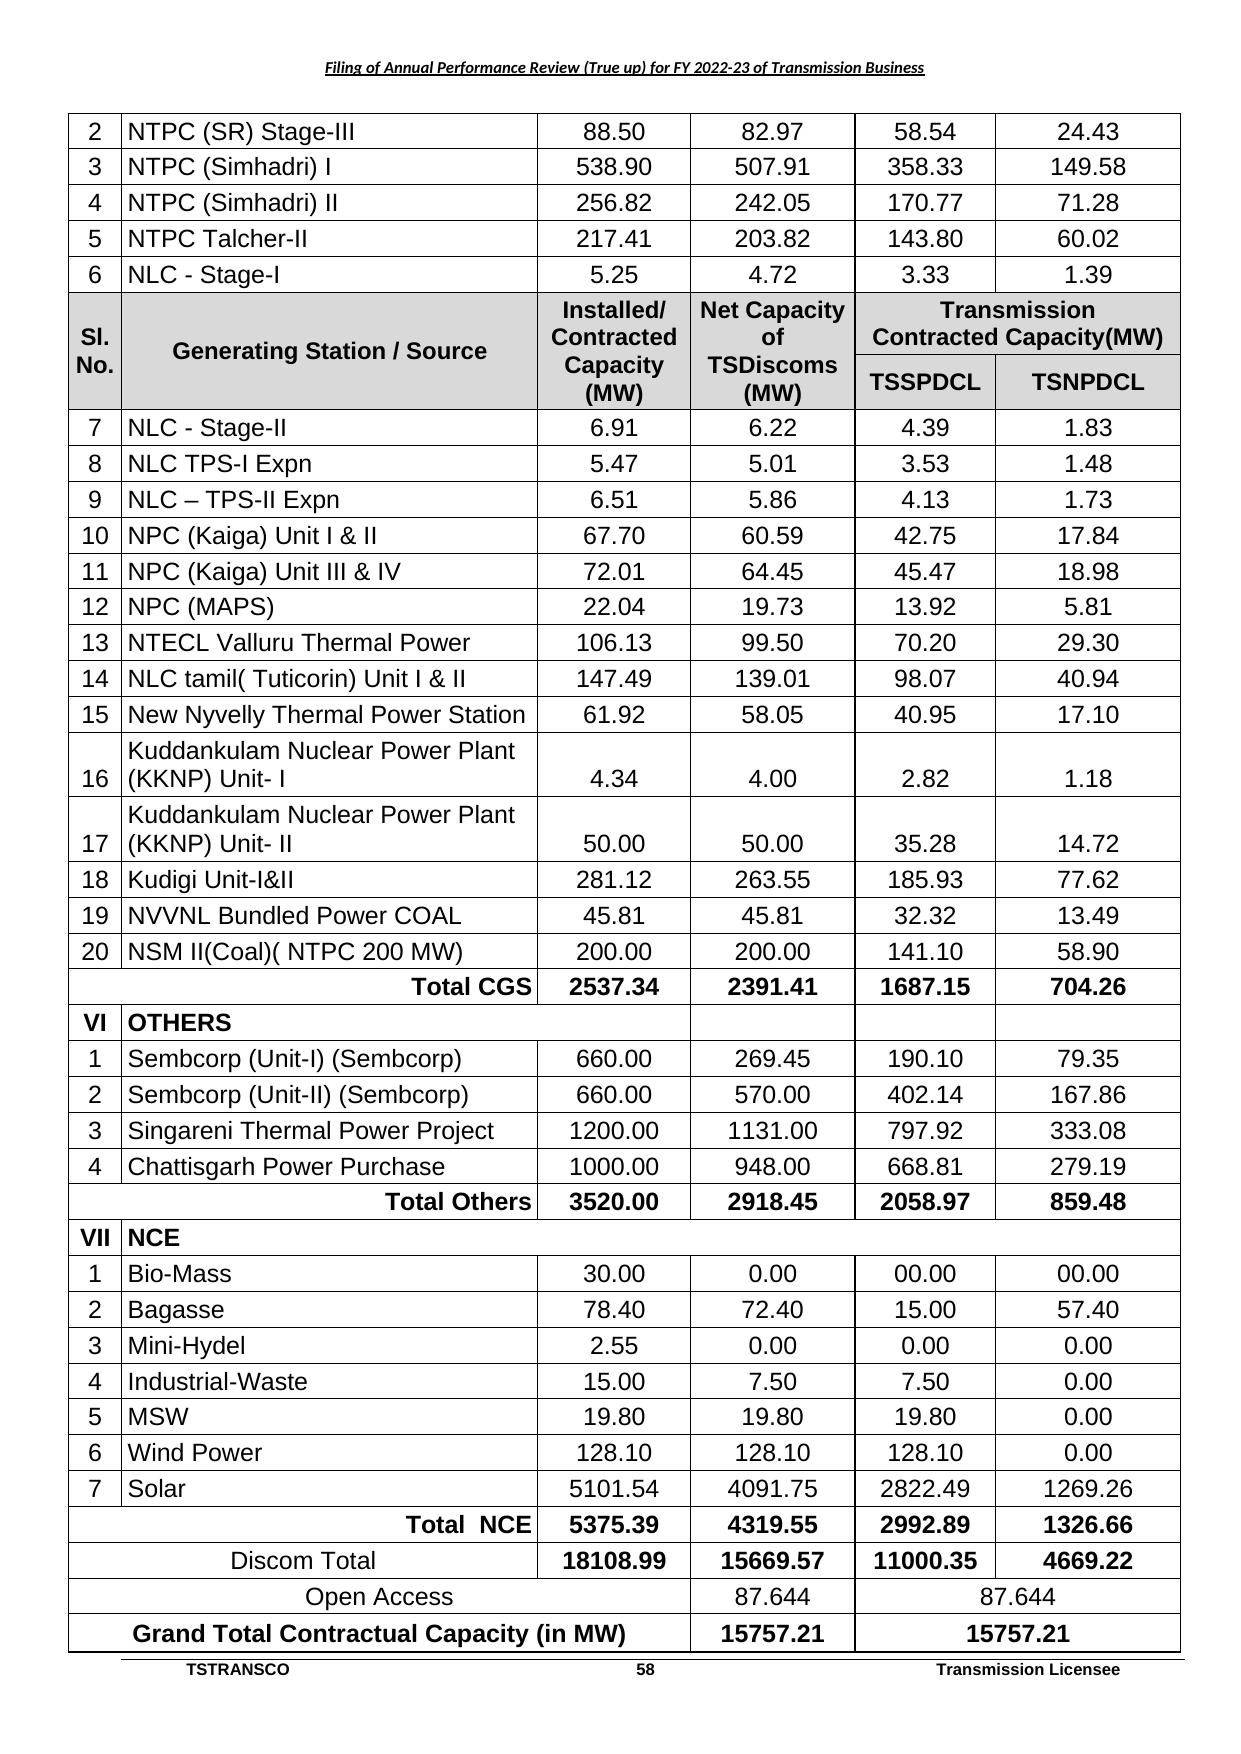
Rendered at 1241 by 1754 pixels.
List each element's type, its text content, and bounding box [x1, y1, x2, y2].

table_cell Total NCE [69, 1507, 537, 1542]
table_cell Chattisgarh Power Purchase [122, 1149, 537, 1183]
table_cell 2391.41 [691, 969, 854, 1004]
table_cell Kudigi Unit-I&II [122, 862, 537, 897]
table_cell 13.92 [856, 589, 995, 624]
table_cell NLC tamil( Tuticorin) Unit I & II [122, 661, 537, 696]
table_cell 128.10 [538, 1435, 690, 1470]
table_cell 35.28 [856, 797, 995, 861]
table_cell Solar [122, 1471, 537, 1506]
table_cell 143.80 [856, 221, 995, 256]
table_cell 3520.00 [538, 1184, 690, 1219]
table_cell 2 [69, 1077, 121, 1112]
table_cell 58.90 [996, 934, 1180, 968]
table_cell 660.00 [538, 1077, 690, 1112]
table_cell 4091.75 [691, 1471, 854, 1506]
table_cell 19.80 [856, 1399, 995, 1434]
table_cell 2918.45 [691, 1184, 854, 1219]
table_cell 5.47 [538, 446, 690, 481]
table_cell 5101.54 [538, 1471, 690, 1506]
table_cell 170.77 [856, 185, 995, 220]
table_cell 5.01 [691, 446, 854, 481]
table_cell 58.05 [691, 697, 854, 732]
table_cell 538.90 [538, 149, 690, 184]
table_cell 5.86 [691, 482, 854, 517]
table_cell 1269.26 [996, 1471, 1180, 1506]
table_cell 0.00 [691, 1328, 854, 1362]
table_cell 57.40 [996, 1292, 1180, 1327]
table_cell 279.19 [996, 1149, 1180, 1183]
table_cell 6.22 [691, 410, 854, 445]
table_cell 24.43 [996, 114, 1180, 148]
table_cell NVVNL Bundled Power COAL [122, 898, 537, 932]
table_cell 15.00 [856, 1292, 995, 1327]
table_cell 3 [69, 149, 121, 184]
table_cell [996, 1005, 1180, 1040]
table_cell 2 [69, 114, 121, 148]
table_cell 60.02 [996, 221, 1180, 256]
table_cell 200.00 [691, 934, 854, 968]
table_cell 7 [69, 410, 121, 445]
table_cell 5 [69, 221, 121, 256]
table_cell 0.00 [996, 1399, 1180, 1434]
table_cell 13.49 [996, 898, 1180, 932]
table_cell Open Access [69, 1579, 690, 1613]
table_cell Total CGS [69, 969, 537, 1004]
table_cell NPC (Kaiga) Unit I & II [122, 518, 537, 552]
table_cell 15.00 [538, 1364, 690, 1398]
table_cell 2058.97 [856, 1184, 995, 1219]
table_cell 6.91 [538, 410, 690, 445]
table_cell 2.55 [538, 1328, 690, 1362]
table_cell 1.73 [996, 482, 1180, 517]
table_cell 72.40 [691, 1292, 854, 1327]
table_cell 1326.66 [996, 1507, 1180, 1542]
table_cell Sembcorp (Unit-I) (Sembcorp) [122, 1041, 537, 1076]
table_cell 4.00 [691, 733, 854, 796]
table_cell 99.50 [691, 625, 854, 660]
table_cell 8 [69, 446, 121, 481]
table_cell NTPC Talcher-II [122, 221, 537, 256]
table_cell 40.95 [856, 697, 995, 732]
table_cell 14 [69, 661, 121, 696]
table_cell 16 [69, 733, 121, 796]
table_cell 3 [69, 1113, 121, 1147]
table_cell 12 [69, 589, 121, 624]
table_cell 1 [69, 1256, 121, 1291]
table_cell 71.28 [996, 185, 1180, 220]
table_cell 2.82 [856, 733, 995, 796]
table_cell 660.00 [538, 1041, 690, 1076]
table_cell 00.00 [996, 1256, 1180, 1291]
table_cell 40.94 [996, 661, 1180, 696]
table_cell 242.05 [691, 185, 854, 220]
table_cell 2 [69, 1292, 121, 1327]
table_cell 79.35 [996, 1041, 1180, 1076]
table_cell 859.48 [996, 1184, 1180, 1219]
table_cell 19.80 [538, 1399, 690, 1434]
table_cell 149.58 [996, 149, 1180, 184]
table_cell 13 [69, 625, 121, 660]
table_cell 0.00 [996, 1328, 1180, 1362]
table_cell 60.59 [691, 518, 854, 552]
table_cell 17.10 [996, 697, 1180, 732]
table_cell 77.62 [996, 862, 1180, 897]
table_cell 30.00 [538, 1256, 690, 1291]
table_cell 4319.55 [691, 1507, 854, 1542]
table_cell 167.86 [996, 1077, 1180, 1112]
table_cell 0.00 [996, 1364, 1180, 1398]
table_cell 139.01 [691, 661, 854, 696]
table_cell 200.00 [538, 934, 690, 968]
table_cell 2537.34 [538, 969, 690, 1004]
table_cell 358.33 [856, 149, 995, 184]
table_cell 128.10 [691, 1435, 854, 1470]
table_cell Kuddankulam Nuclear Power Plant (KKNP) Unit- I [122, 733, 537, 796]
table_cell 98.07 [856, 661, 995, 696]
table_cell New Nyvelly Thermal Power Station [122, 697, 537, 732]
table_cell 00.00 [856, 1256, 995, 1291]
table_cell Sembcorp (Unit-II) (Sembcorp) [122, 1077, 537, 1112]
table_cell 1.83 [996, 410, 1180, 445]
table_cell 1 [69, 1041, 121, 1076]
table_cell 5.81 [996, 589, 1180, 624]
table_cell 14.72 [996, 797, 1180, 861]
table_cell 15669.57 [691, 1543, 854, 1577]
table_cell 948.00 [691, 1149, 854, 1183]
table_cell OTHERS [122, 1005, 690, 1040]
table_cell Kuddankulam Nuclear Power Plant (KKNP) Unit- II [122, 797, 537, 861]
table_cell NTPC (SR) Stage-III [122, 114, 537, 148]
table_cell 87.644 [856, 1579, 1180, 1613]
table_cell 4 [69, 1149, 121, 1183]
table_cell 15757.21 [691, 1614, 854, 1651]
table_cell 29.30 [996, 625, 1180, 660]
table_cell 15 [69, 697, 121, 732]
table_cell TSNPDCL [996, 355, 1180, 409]
table_cell 19 [69, 898, 121, 932]
table_cell 141.10 [856, 934, 995, 968]
table_cell 1687.15 [856, 969, 995, 1004]
table_cell 1131.00 [691, 1113, 854, 1147]
table_cell NPC (Kaiga) Unit III & IV [122, 554, 537, 588]
table_cell Singareni Thermal Power Project [122, 1113, 537, 1147]
table_cell NLC – TPS-II Expn [122, 482, 537, 517]
table_cell 72.01 [538, 554, 690, 588]
table_cell 1000.00 [538, 1149, 690, 1183]
table_cell 11 [69, 554, 121, 588]
table_cell 87.644 [691, 1579, 854, 1613]
table_cell 45.81 [538, 898, 690, 932]
table_cell 263.55 [691, 862, 854, 897]
table_cell 4.72 [691, 257, 854, 292]
table_cell Net Capacity of TSDiscoms (MW) [691, 293, 854, 409]
table_cell 1200.00 [538, 1113, 690, 1147]
table_cell 64.45 [691, 554, 854, 588]
table_cell 4.34 [538, 733, 690, 796]
table_cell 18108.99 [538, 1543, 690, 1577]
table_cell NTPC (Simhadri) I [122, 149, 537, 184]
table_cell 402.14 [856, 1077, 995, 1112]
table_cell NLC - Stage-I [122, 257, 537, 292]
table_cell 17 [69, 797, 121, 861]
table_cell 58.54 [856, 114, 995, 148]
table_cell 147.49 [538, 661, 690, 696]
table_cell NSM II(Coal)( NTPC 200 MW) [122, 934, 537, 968]
table_cell 5.25 [538, 257, 690, 292]
table_cell NLC TPS-I Expn [122, 446, 537, 481]
table_cell NTPC (Simhadri) II [122, 185, 537, 220]
table_cell [691, 1005, 854, 1040]
table_cell VII [69, 1220, 121, 1255]
table_cell 4 [69, 1364, 121, 1398]
table_cell [856, 1005, 995, 1040]
table_cell 67.70 [538, 518, 690, 552]
table_cell 19.73 [691, 589, 854, 624]
table_cell VI [69, 1005, 121, 1040]
table_cell Mini-Hydel [122, 1328, 537, 1362]
table_cell 6 [69, 1435, 121, 1470]
table_cell 217.41 [538, 221, 690, 256]
table_cell Industrial-Waste [122, 1364, 537, 1398]
table_cell 61.92 [538, 697, 690, 732]
table_cell 0.00 [996, 1435, 1180, 1470]
table_cell NPC (MAPS) [122, 589, 537, 624]
table_cell 50.00 [538, 797, 690, 861]
table_cell 7 [69, 1471, 121, 1506]
table_cell 797.92 [856, 1113, 995, 1147]
table_cell 5375.39 [538, 1507, 690, 1542]
table_cell 0.00 [691, 1256, 854, 1291]
table_cell 256.82 [538, 185, 690, 220]
table_cell 4.13 [856, 482, 995, 517]
table_cell Wind Power [122, 1435, 537, 1470]
table_cell 88.50 [538, 114, 690, 148]
table_cell 106.13 [538, 625, 690, 660]
table_cell NLC - Stage-II [122, 410, 537, 445]
table_cell 10 [69, 518, 121, 552]
table_cell 82.97 [691, 114, 854, 148]
table_cell 1.48 [996, 446, 1180, 481]
table_cell Generating Station / Source [122, 293, 537, 409]
table_cell 50.00 [691, 797, 854, 861]
table_cell 7.50 [856, 1364, 995, 1398]
table_cell 22.04 [538, 589, 690, 624]
table_cell 4.39 [856, 410, 995, 445]
table_cell 15757.21 [856, 1614, 1180, 1651]
table_cell Bagasse [122, 1292, 537, 1327]
table_cell 70.20 [856, 625, 995, 660]
table_cell Discom Total [69, 1543, 537, 1577]
table_cell 17.84 [996, 518, 1180, 552]
table_cell 5 [69, 1399, 121, 1434]
table_cell 128.10 [856, 1435, 995, 1470]
table_cell 507.91 [691, 149, 854, 184]
table_cell 185.93 [856, 862, 995, 897]
table_cell Sl. No. [69, 293, 121, 409]
table_cell Total Others [69, 1184, 537, 1219]
table_cell 4 [69, 185, 121, 220]
table_cell 2822.49 [856, 1471, 995, 1506]
table_cell 3.53 [856, 446, 995, 481]
table_cell 7.50 [691, 1364, 854, 1398]
table_cell 190.10 [856, 1041, 995, 1076]
table_cell MSW [122, 1399, 537, 1434]
table_cell NTECL Valluru Thermal Power [122, 625, 537, 660]
table_cell 45.47 [856, 554, 995, 588]
table_cell 1.18 [996, 733, 1180, 796]
table_cell 570.00 [691, 1077, 854, 1112]
table_cell 3.33 [856, 257, 995, 292]
table_cell 4669.22 [996, 1543, 1180, 1577]
table_cell 668.81 [856, 1149, 995, 1183]
table_cell Installed/Contracted Capacity (MW) [538, 293, 690, 409]
table_cell 18.98 [996, 554, 1180, 588]
table_cell 11000.35 [856, 1543, 995, 1577]
table_cell NCE [122, 1220, 1180, 1255]
table_cell 0.00 [856, 1328, 995, 1362]
table_cell 281.12 [538, 862, 690, 897]
table_cell 19.80 [691, 1399, 854, 1434]
table_cell 269.45 [691, 1041, 854, 1076]
table_cell Bio-Mass [122, 1256, 537, 1291]
table_cell Transmission Contracted Capacity(MW) [856, 293, 1180, 354]
table_cell 2992.89 [856, 1507, 995, 1542]
table_cell 18 [69, 862, 121, 897]
table_cell TSSPDCL [856, 355, 995, 409]
table_cell 45.81 [691, 898, 854, 932]
table_cell 78.40 [538, 1292, 690, 1327]
table_cell 3 [69, 1328, 121, 1362]
table_cell Grand Total Contractual Capacity (in MW) [69, 1614, 690, 1651]
table_cell 9 [69, 482, 121, 517]
table_cell 6 [69, 257, 121, 292]
table_cell 333.08 [996, 1113, 1180, 1147]
table_cell 203.82 [691, 221, 854, 256]
table_cell 704.26 [996, 969, 1180, 1004]
table_cell 20 [69, 934, 121, 968]
table_cell 32.32 [856, 898, 995, 932]
table_cell 1.39 [996, 257, 1180, 292]
table_cell 6.51 [538, 482, 690, 517]
table_cell 42.75 [856, 518, 995, 552]
